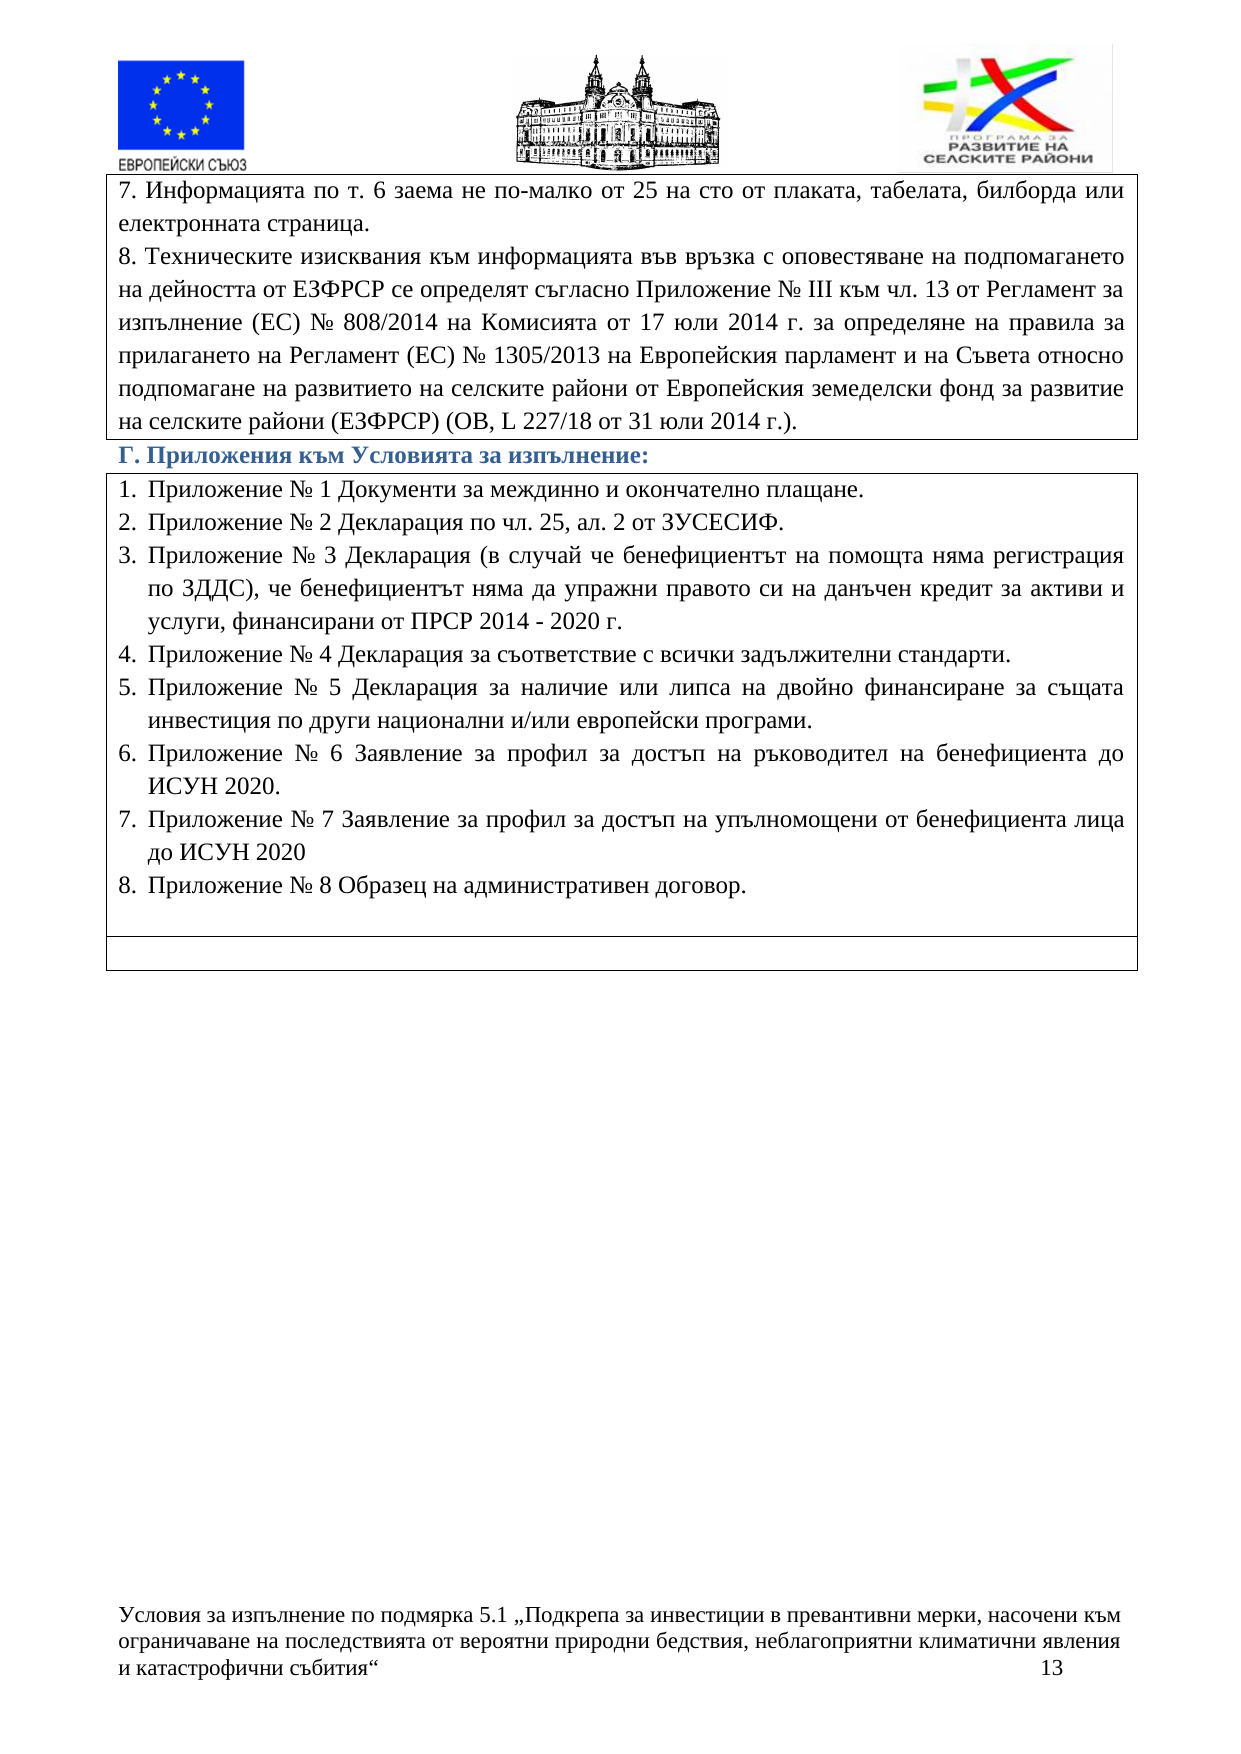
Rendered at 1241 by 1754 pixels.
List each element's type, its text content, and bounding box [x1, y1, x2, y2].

subtitle Г. Приложения към Условията за изпълнение: [118, 440, 1122, 468]
picture [511, 52, 728, 174]
table_header Приложение № 1 Документи за междинно и окончателно плащане. Приложение № 2 Декларация по чл. 25, ал. 2 от ЗУСЕСИФ. Приложение № 3 Декларация (в случай че бенефициентът на помощта няма регистрация по ЗДДС), че бенефициентът няма да упражни правото си на данъчен кредит за активи и услуги, финансирани от ПРСР 2014 - 2020 г. Приложение № 4 Декларация за съответствие с всички задължителни стандарти. Приложение № 5 Декларация за наличие или липса на двойно финансиране за същата инвестиция по други национални и/или европейски програми. Приложение № 6 Заявление за профил за достъп на ръководител на бенефициента до ИСУН 2020. Приложение № 7 Заявление за профил за достъп на упълномощени от бенефициента лица до ИСУН 2020 Приложение № 8 Образец на административен договор. [107, 474, 1137, 936]
picture [898, 44, 1114, 174]
picture [118, 60, 248, 174]
table_cell [107, 937, 1137, 970]
